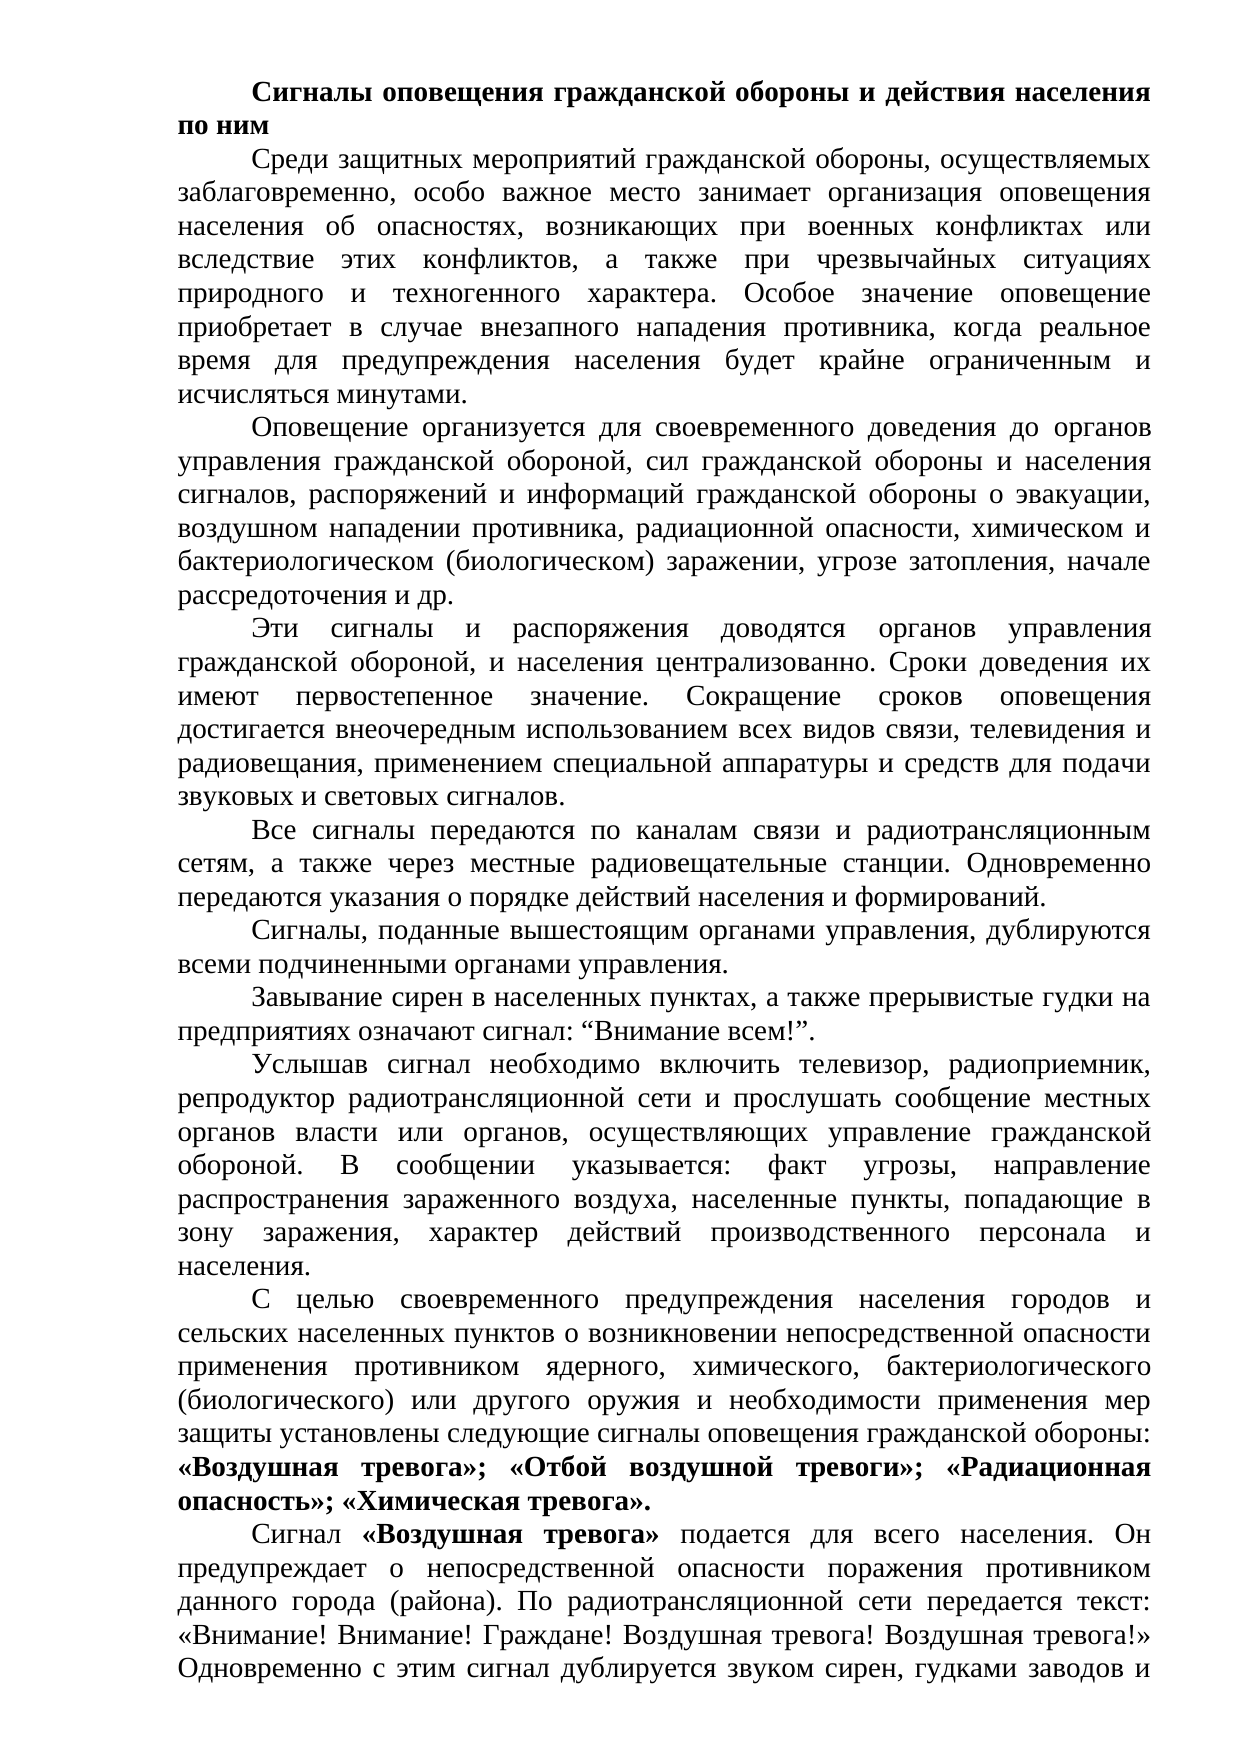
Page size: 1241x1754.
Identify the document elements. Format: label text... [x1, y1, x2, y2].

text С целью своевременного предупреждения населения городов и сельских населенных пунктов о возникновении непосредственной опасности применения противником ядерного, химического, бактериологического (биологического) или другого оружия и необходимости применения мер защиты установлены следующие сигналы оповещения гражданской обороны: «Воздушная тревога»; «Отбой воздушной тревоги»; «Радиационная опасность»; «Химическая тревога». [177, 1281, 1152, 1516]
text Оповещение организуется для своевременного доведения до органов управления гражданской обороной, сил гражданской обороны и населения сигналов, распоряжений и информаций гражданской обороны о эвакуации, воздушном нападении противника, радиационной опасности, химическом и бактериологическом (биологическом) заражении, угрозе затопления, начале рассредоточения и др. [177, 409, 1152, 611]
text Среди защитных мероприятий гражданской обороны, осуществляемых заблаговременно, особо важное место занимает организация оповещения населения об опасностях, возникающих при военных конфликтах или вследствие этих конфликтов, а также при чрезвычайных ситуациях природного и техногенного характера. Особое значение оповещение приобретает в случае внезапного нападения противника, когда реальное время для предупреждения населения будет крайне ограниченным и исчисляться минутами. [177, 141, 1152, 409]
text Сигналы, поданные вышестоящим органами управления, дублируются всеми подчиненными органами управления. [177, 912, 1152, 979]
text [177, 1516, 1152, 1684]
text Сигналы оповещения гражданской обороны и действия населения по ним [177, 74, 1152, 141]
text Услышав сигнал необходимо включить телевизор, радиоприемник, репродуктор радиотрансляционной сети и прослушать сообщение местных органов власти или органов, осуществляющих управление гражданской обороной. В сообщении указывается: факт угрозы, направление распространения зараженного воздуха, населенные пункты, попадающие в зону заражения, характер действий производственного персонала и населения. [177, 1047, 1152, 1281]
text Все сигналы передаются по каналам связи и радиотрансляционным сетям, а также через местные радиовещательные станции. Одновременно передаются указания о порядке действий населения и формирований. [177, 812, 1152, 912]
text Завывание сирен в населенных пунктах, а также прерывистые гудки на предприятиях означают сигнал: “Внимание всем!”. [177, 979, 1152, 1047]
text Эти сигналы и распоряжения доводятся органов управления гражданской обороной, и населения централизованно. Сроки доведения их имеют первостепенное значение. Сокращение сроков оповещения достигается внеочередным использованием всех видов связи, телевидения и радиовещания, применением специальной аппаратуры и средств для подачи звуковых и световых сигналов. [177, 611, 1152, 812]
